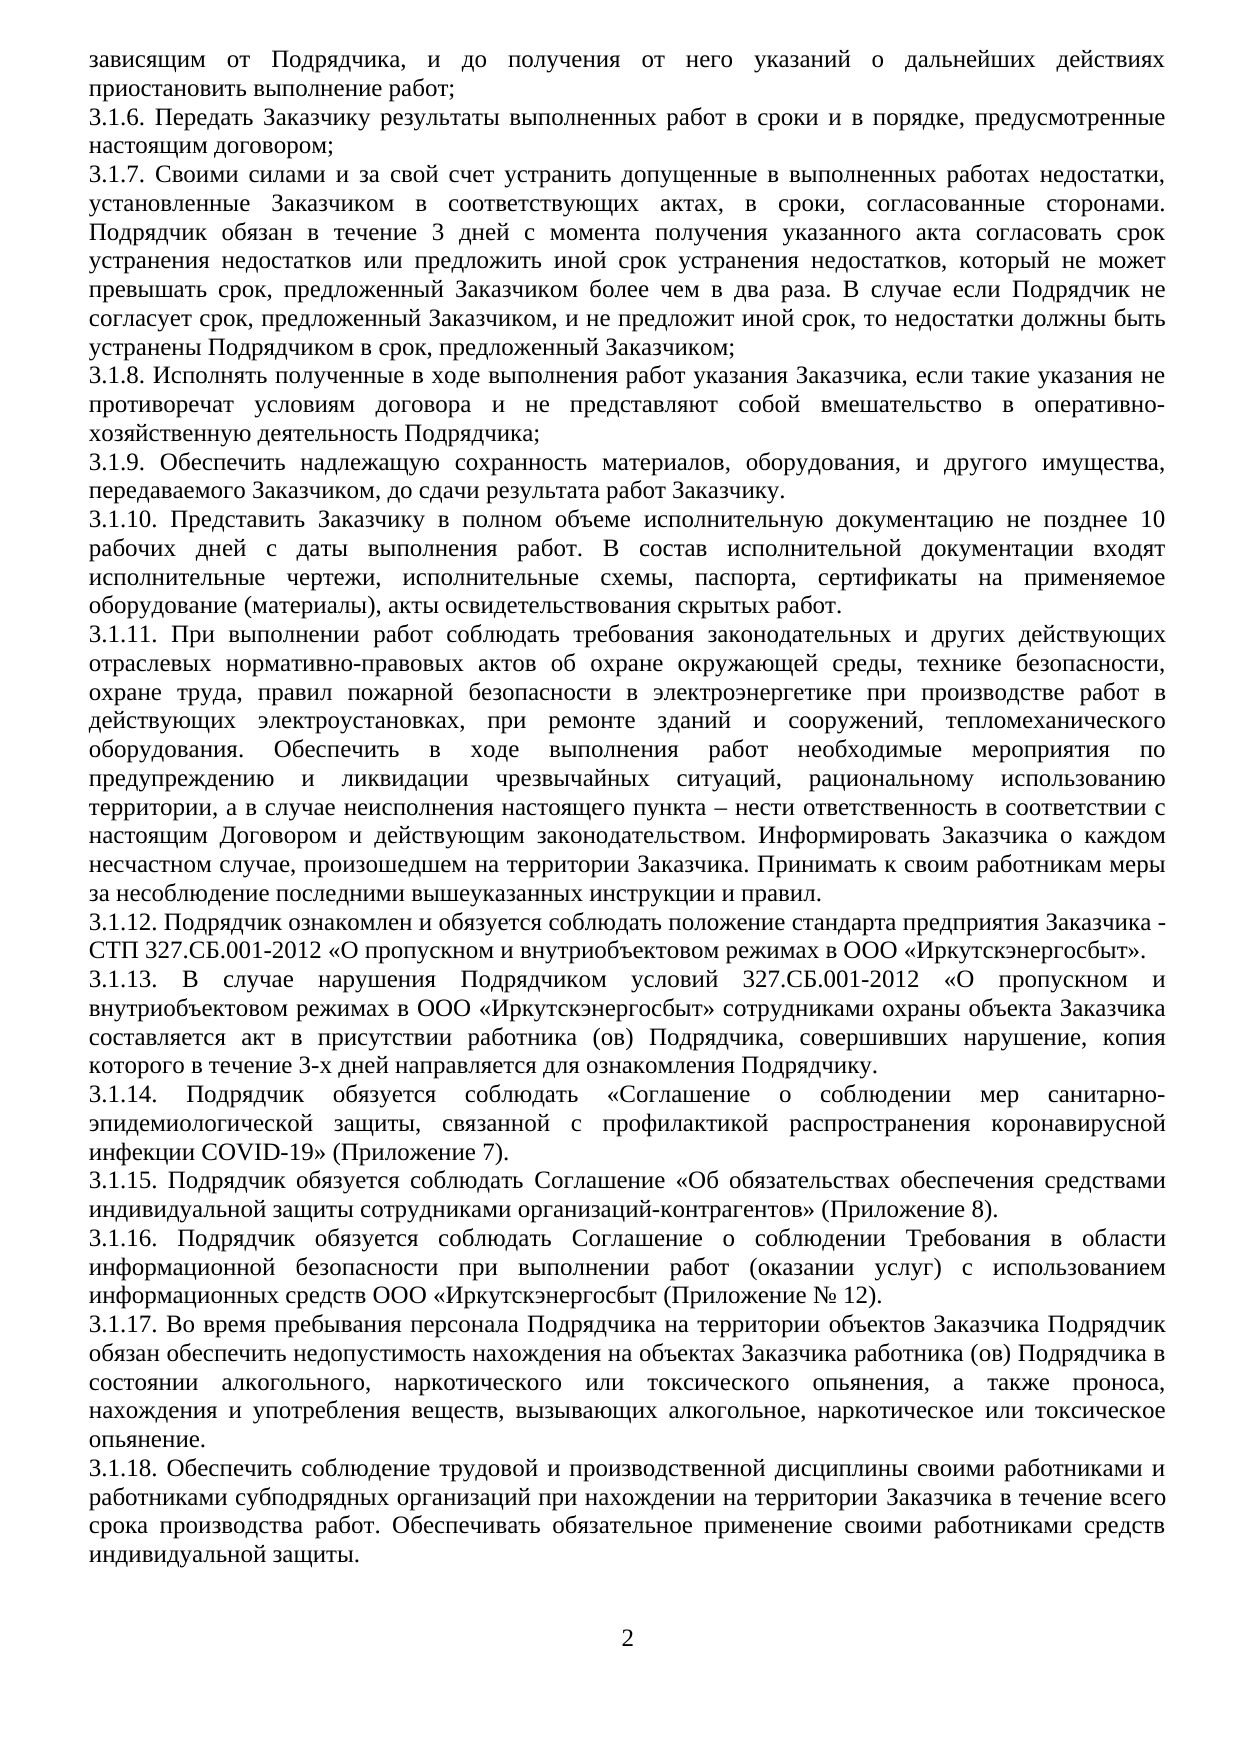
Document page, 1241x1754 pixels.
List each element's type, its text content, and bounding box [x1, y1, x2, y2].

text 3.1.11. При выполнении работ соблюдать требования законодательных и других действующих отраслевых нормативно-правовых актов об охране окружающей среды, технике безопасности, охране труда, правил пожарной безопасности в электроэнергетике при производстве работ в действующих электроустановках, при ремонте зданий и сооружений, тепломеханического оборудования. Обеспечить в ходе выполнения работ необходимые мероприятия по предупреждению и ликвидации чрезвычайных ситуаций, рациональному использованию территории, а в случае неисполнения настоящего пункта – нести ответственность в соответствии с настоящим Договором и действующим законодательством. Информировать Заказчика о каждом несчастном случае, произошедшем на территории Заказчика. Принимать к своим работникам меры за несоблюдение последними вышеуказанных инструкции и правил. [89, 619, 1167, 907]
text 3.1.9. Обеспечить надлежащую сохранность материалов, оборудования, и другого имущества, передаваемого Заказчиком, до сдачи результата работ Заказчику. [89, 447, 1167, 504]
text 3.1.16. Подрядчик обязуется соблюдать Соглашение о соблюдении Требования в области информационной безопасности при выполнении работ (оказании услуг) с использованием информационных средств ООО «Иркутскэнергосбыт (Приложение № 12). [89, 1223, 1167, 1309]
text 3.1.17. Во время пребывания персонала Подрядчика на территории объектов Заказчика Подрядчик обязан обеспечить недопустимость нахождения на объектах Заказчика работника (ов) Подрядчика в состоянии алкогольного, наркотического или токсического опьянения, а также проноса, нахождения и употребления веществ, вызывающих алкогольное, наркотическое или токсическое опьянение. [89, 1309, 1167, 1453]
text 3.1.6. Передать Заказчику результаты выполненных работ в сроки и в порядке, предусмотренные настоящим договором; [89, 102, 1167, 159]
text 3.1.13. В случае нарушения Подрядчиком условий 327.СБ.001-2012 «О пропускном и внутриобъектовом режимах в ООО «Иркутскэнергосбыт» сотрудниками охраны объекта Заказчика составляется акт в присутствии работника (ов) Подрядчика, совершивших нарушение, копия которого в течение 3-х дней направляется для ознакомления Подрядчику. [89, 964, 1167, 1079]
text 3.1.7. Своими силами и за свой счет устранить допущенные в выполненных работах недостатки, установленные Заказчиком в соответствующих актах, в сроки, согласованные сторонами. Подрядчик обязан в течение 3 дней с момента получения указанного акта согласовать срок устранения недостатков или предложить иной срок устранения недостатков, который не может превышать срок, предложенный Заказчиком более чем в два раза. В случае если Подрядчик не согласует срок, предложенный Заказчиком, и не предложит иной срок, то недостатки должны быть устранены Подрядчиком в срок, предложенный Заказчиком; [89, 159, 1167, 361]
text 3.1.10. Представить Заказчику в полном объеме исполнительную документацию не позднее 10 рабочих дней с даты выполнения работ. В состав исполнительной документации входят исполнительные чертежи, исполнительные схемы, паспорта, сертификаты на применяемое оборудование (материалы), акты освидетельствования скрытых работ. [89, 504, 1167, 619]
text 3.1.12. Подрядчик ознакомлен и обязуется соблюдать положение стандарта предприятия Заказчика - СТП 327.СБ.001-2012 «О пропускном и внутриобъектовом режимах в ООО «Иркутскэнергосбыт». [89, 907, 1167, 964]
text 3.1.8. Исполнять полученные в ходе выполнения работ указания Заказчика, если такие указания не противоречат условиям договора и не представляют собой вмешательство в оперативно-хозяйственную деятельность Подрядчика; [89, 361, 1167, 447]
text 3.1.14. Подрядчик обязуется соблюдать «Соглашение о соблюдении мер санитарно-эпидемиологической защиты, связанной с профилактикой распространения коронавирусной инфекции COVID-19» (Приложение 7). [89, 1079, 1167, 1166]
text 3.1.18. Обеспечить соблюдение трудовой и производственной дисциплины своими работниками и работниками субподрядных организаций при нахождении на территории Заказчика в течение всего срока производства работ. Обеспечивать обязательное применение своими работниками средств индивидуальной защиты. [89, 1453, 1167, 1568]
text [89, 44, 1167, 102]
text 3.1.15. Подрядчик обязуется соблюдать Соглашение «Об обязательствах обеспечения средствами индивидуальной защиты сотрудниками организаций-контрагентов» (Приложение 8). [89, 1166, 1167, 1223]
